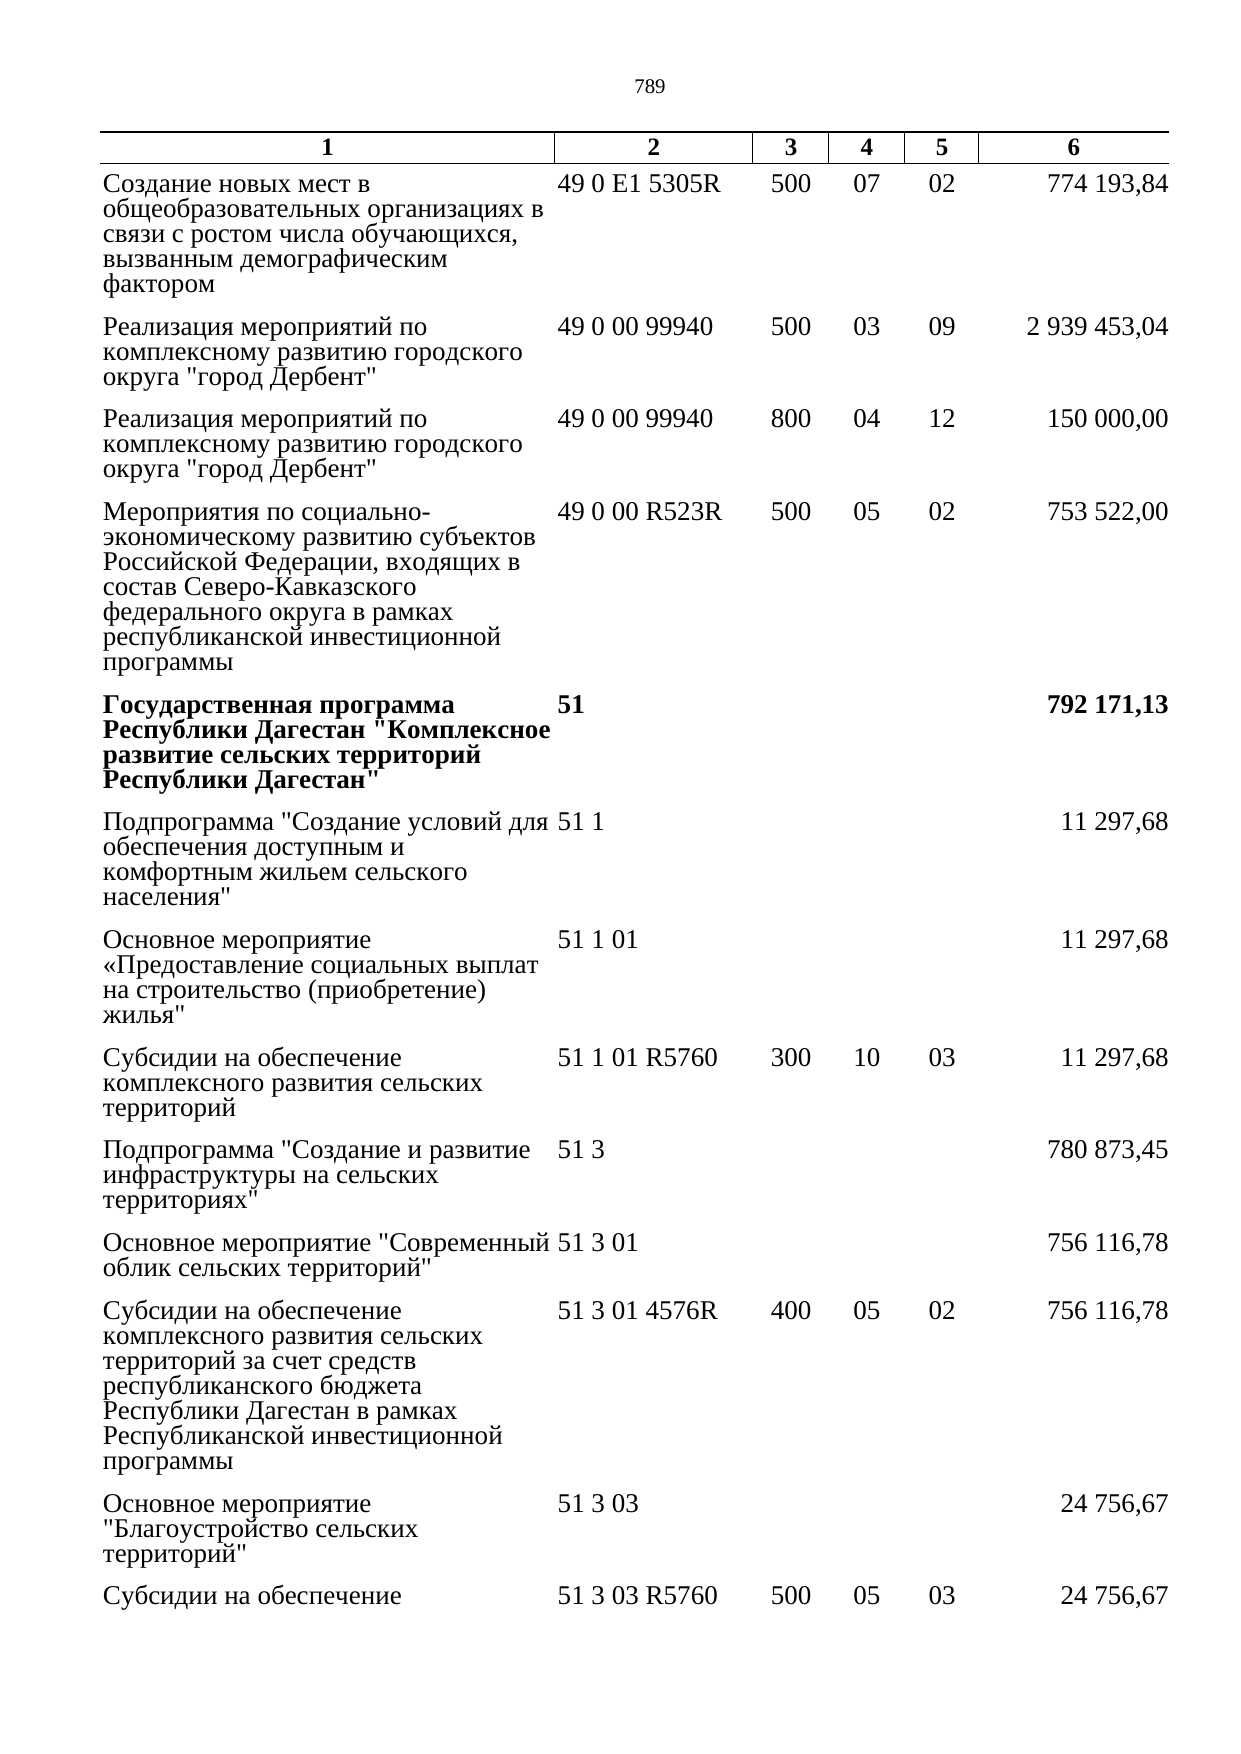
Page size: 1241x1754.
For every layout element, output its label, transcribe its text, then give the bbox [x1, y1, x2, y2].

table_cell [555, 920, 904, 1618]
table_header 6 [979, 133, 1168, 163]
table_header 4 [829, 133, 904, 163]
table_header 3 [753, 133, 828, 163]
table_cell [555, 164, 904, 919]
table_header 1 [100, 133, 554, 163]
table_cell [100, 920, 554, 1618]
table_header 5 [905, 133, 978, 163]
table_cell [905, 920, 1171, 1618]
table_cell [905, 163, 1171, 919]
table_header 2 [555, 133, 752, 163]
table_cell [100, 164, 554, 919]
